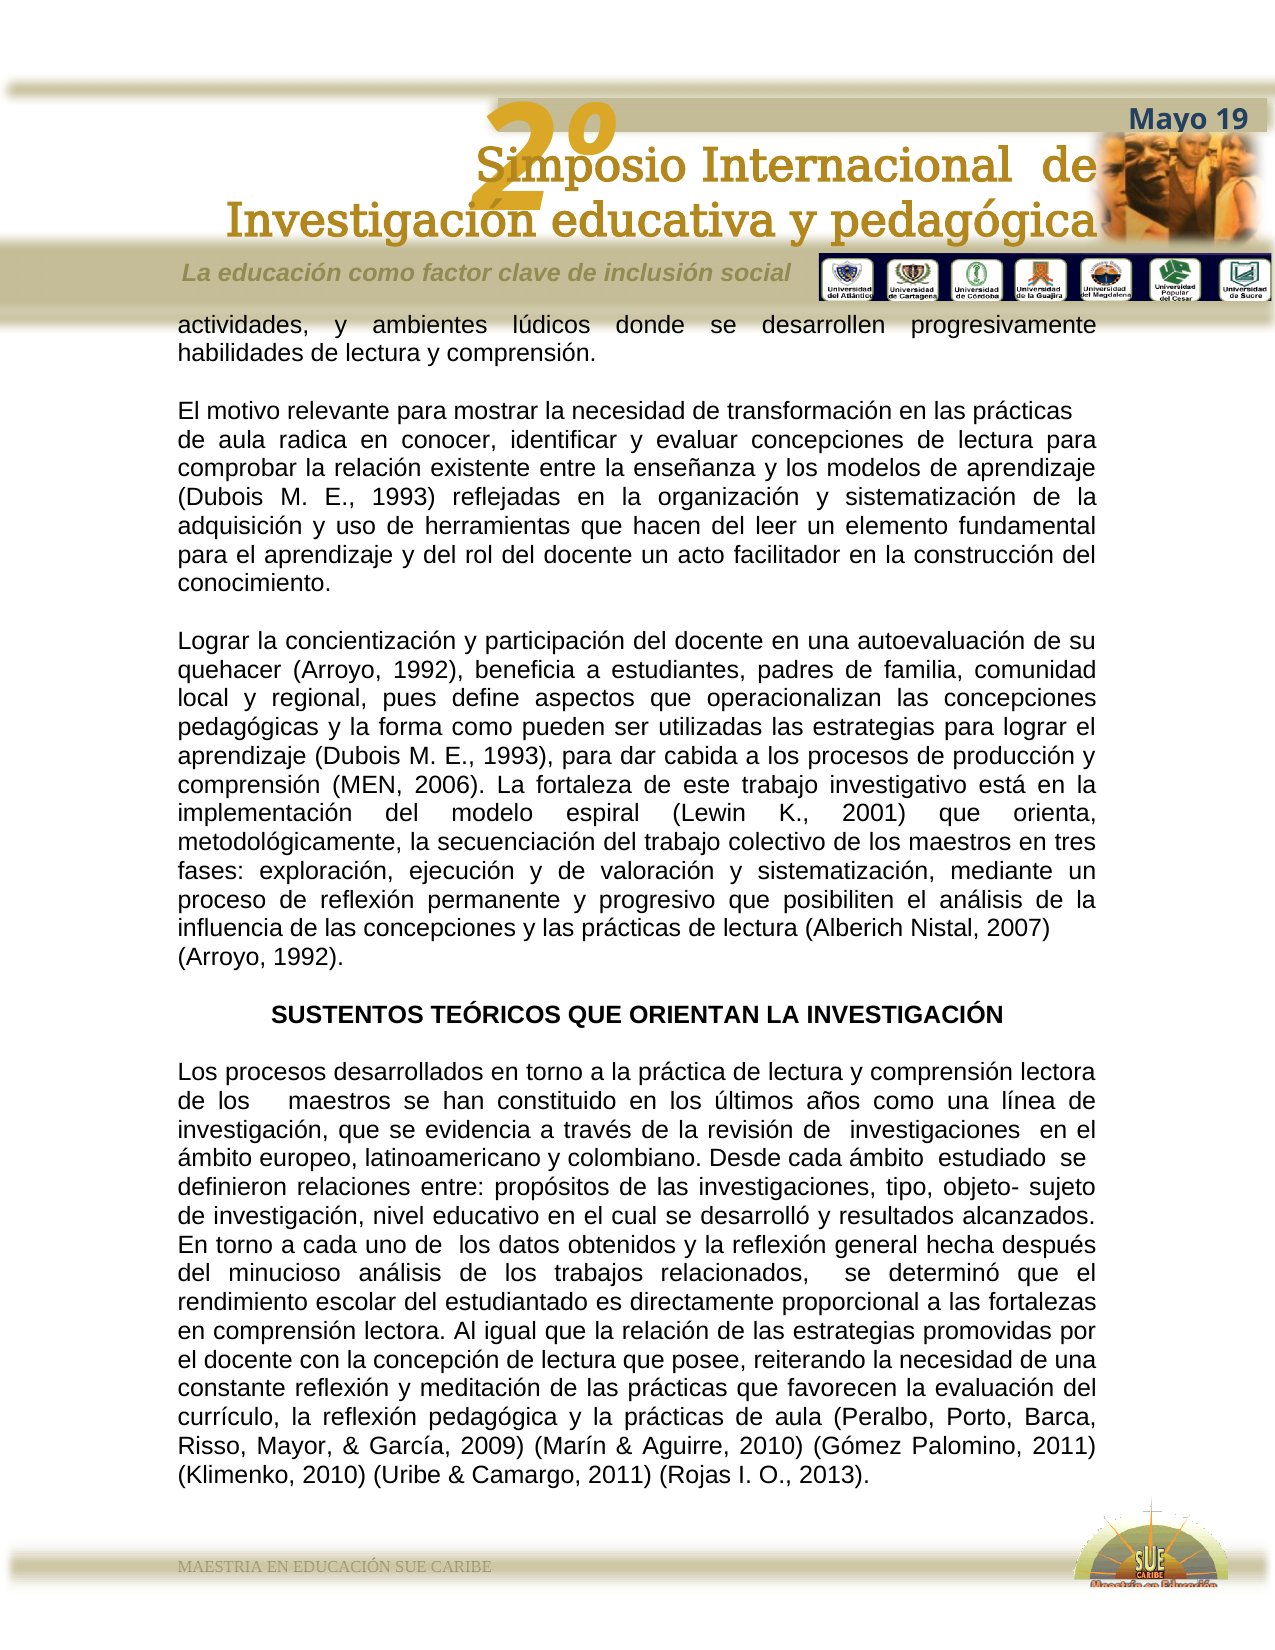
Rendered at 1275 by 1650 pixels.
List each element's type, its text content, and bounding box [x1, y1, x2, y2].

text Los procesos desarrollados en torno a la práctica de lectura y comprensión lectora de los maestros se han constituido en los últimos años como una línea de investigación, que se evidencia a través de la revisión de investigaciones en el ámbito europeo, latinoamericano y colombiano. Desde cada ámbito estudiado se [177, 1057, 1098, 1172]
picture [1114, 143, 1239, 233]
text SUSTENTOS TEÓRICOS QUE ORIENTAN LA INVESTIGACIÓN [177, 1000, 1098, 1028]
text El motivo relevante para mostrar la necesidad de transformación en las prácticas [177, 396, 1098, 425]
picture [0, 1495, 1271, 1596]
picture [818, 253, 1271, 301]
text de aula radica en conocer, identificar y evaluar concepciones de lectura para comprobar la relación existente entre la enseñanza y los modelos de aprendizaje (Dubois M. E., 1993) reflejadas en la organización y sistematización de la adquisición y uso de herramientas que hacen del leer un elemento fundamental para el aprendizaje y del rol del docente un acto facilitador en la construcción del conocimiento. [177, 425, 1098, 597]
text actividades, y ambientes lúdicos donde se desarrollen progresivamente habilidades de lectura y comprensión. [177, 310, 1098, 367]
text (Arroyo, 1992). [177, 942, 1098, 971]
text definieron relaciones entre: propósitos de las investigaciones, tipo, objeto- sujeto de investigación, nivel educativo en el cual se desarrolló y resultados alcanzados. En torno a cada uno de los datos obtenidos y la reflexión general hecha después del minucioso análisis de los trabajos relacionados, se determinó que el rendimiento escolar del estudiantado es directamente proporcional a las fortalezas en comprensión lectora. Al igual que la relación de las estrategias promovidas por el docente con la concepción de lectura que posee, reiterando la necesidad de una constante reflexión y meditación de las prácticas que favorecen la evaluación del currículo, la reflexión pedagógica y la prácticas de aula (Peralbo, Porto, Barca, Risso, Mayor, & García, 2009) (Marín & Aguirre, 2010) (Gómez Palomino, 2011) (Klimenko, 2010) (Uribe & Camargo, 2011) (Rojas I. O., 2013). [177, 1172, 1098, 1488]
text Lograr la concientización y participación del docente en una autoevaluación de su quehacer (Arroyo, 1992), beneficia a estudiantes, padres de familia, comunidad local y regional, pues define aspectos que operacionalizan las concepciones pedagógicas y la forma como pueden ser utilizadas las estrategias para lograr el aprendizaje (Dubois M. E., 1993), para dar cabida a los procesos de producción y comprensión (MEN, 2006). La fortaleza de este trabajo investigativo está en la implementación del modelo espiral (Lewin K., 2001) que orienta, metodológicamente, la secuenciación del trabajo colectivo de los maestros en tres fases: exploración, ejecución y de valoración y sistematización, mediante un proceso de reflexión permanente y progresivo que posibiliten el análisis de la influencia de las concepciones y las prácticas de lectura (Alberich Nistal, 2007) [177, 626, 1098, 942]
